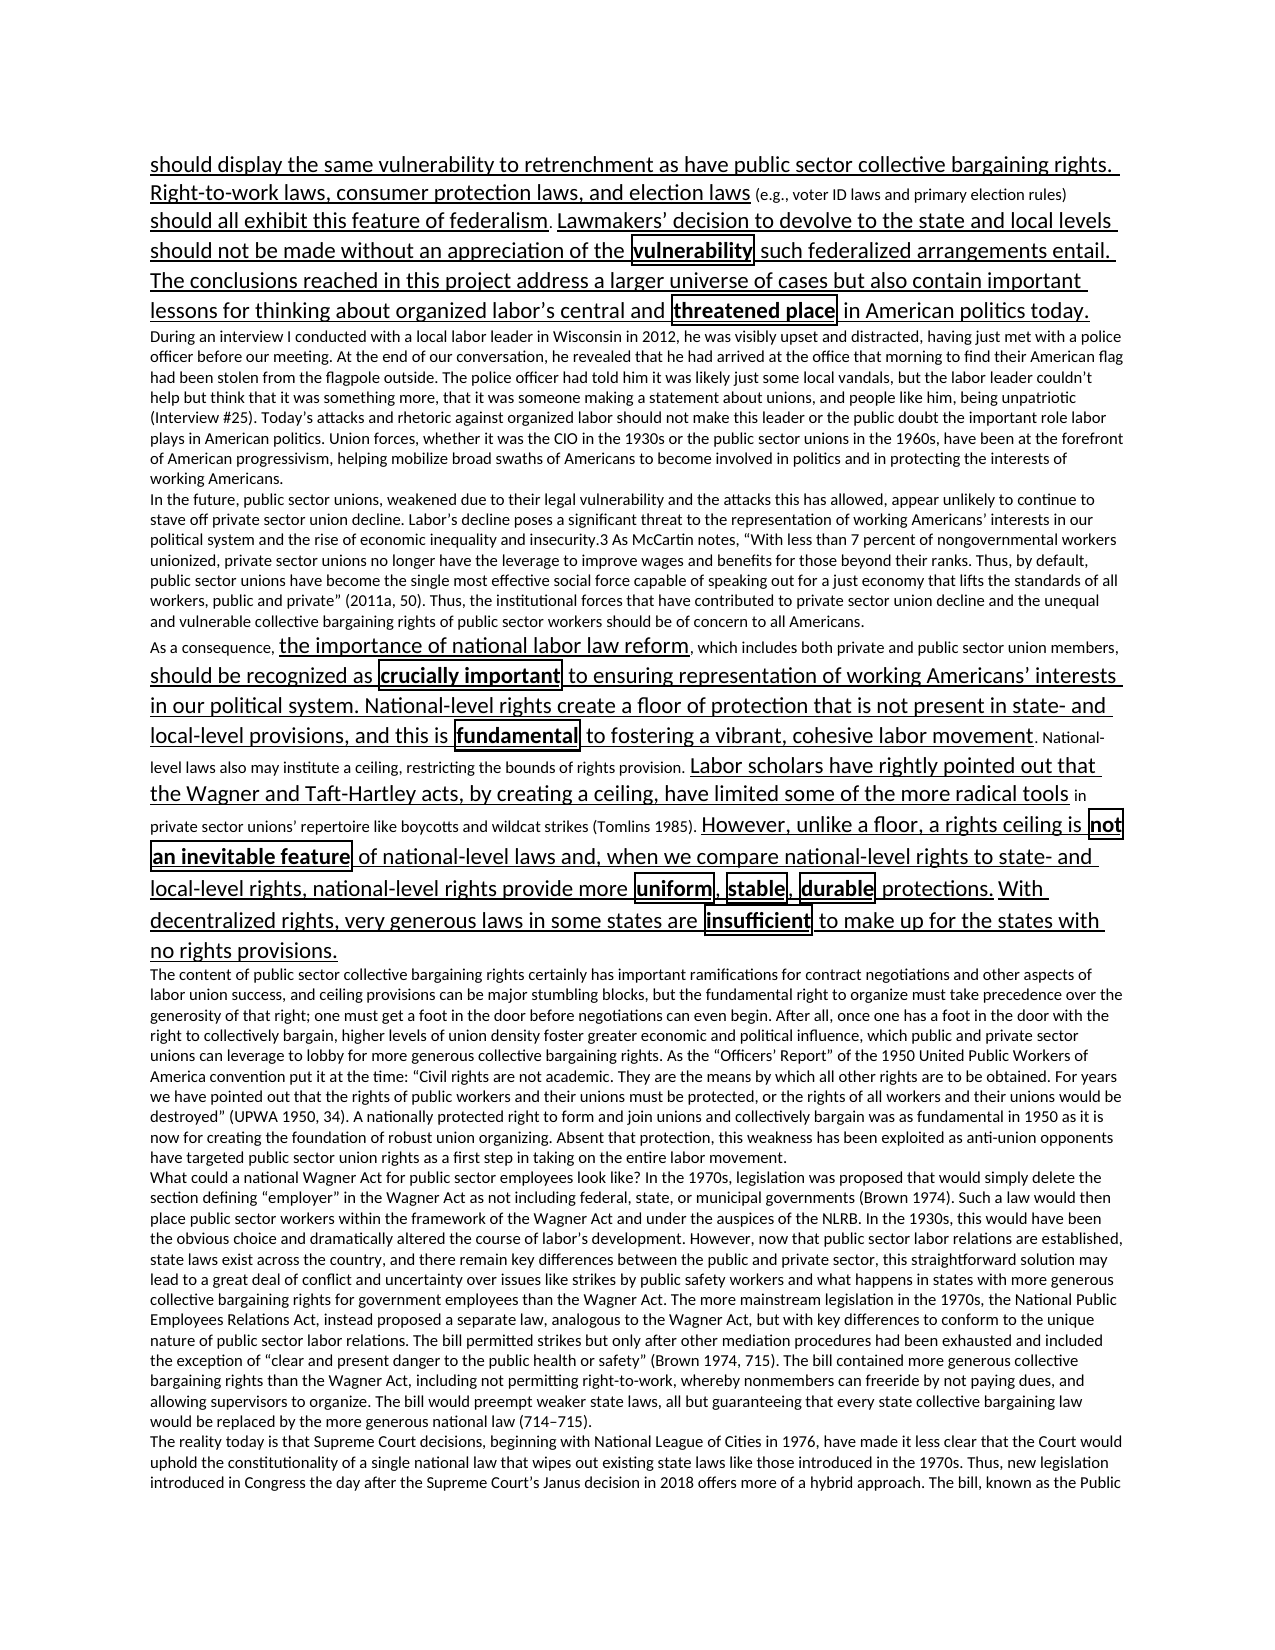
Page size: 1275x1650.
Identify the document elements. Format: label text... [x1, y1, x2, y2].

text During an interview I conducted with a local labor leader in Wisconsin in 2012, he was visibly upset and distracted, having just met with a police officer before our meeting. At the end of our conversation, he revealed that he had arrived at the office that morning to find their American flag had been stolen from the flagpole outside. The police officer had told him it was likely just some local vandals, but the labor leader couldn’t help but think that it was something more, that it was someone making a statement about unions, and people like him, being unpatriotic (Interview #25). Today’s attacks and rhetoric against organized labor should not make this leader or the public doubt the important role labor plays in American politics. Union forces, whether it was the CIO in the 1930s or the public sector unions in the 1960s, have been at the forefront of American progressivism, helping mobilize broad swaths of Americans to become involved in politics and in protecting the interests of working Americans. [150, 326, 1125, 489]
text In the future, public sector unions, weakened due to their legal vulnerability and the attacks this has allowed, appear unlikely to continue to stave off private sector union decline. Labor’s decline poses a significant threat to the representation of working Americans’ interests in our political system and the rise of economic inequality and insecurity.3 As McCartin notes, “With less than 7 percent of nongovernmental workers unionized, private sector unions no longer have the leverage to improve wages and benefits for those beyond their ranks. Thus, by default, public sector unions have become the single most effective social force capable of speaking out for a just economy that lifts the standards of all workers, public and private” (2011a, 50). Thus, the institutional forces that have contributed to private sector union decline and the unequal and vulnerable collective bargaining rights of public sector workers should be of concern to all Americans. [150, 489, 1125, 631]
text What could a national Wagner Act for public sector employees look like? In the 1970s, legislation was proposed that would simply delete the section defining “employer” in the Wagner Act as not including federal, state, or municipal governments (Brown 1974). Such a law would then place public sector workers within the framework of the Wagner Act and under the auspices of the NLRB. In the 1930s, this would have been the obvious choice and dramatically altered the course of labor’s development. However, now that public sector labor relations are established, state laws exist across the country, and there remain key differences between the public and private sector, this straightforward solution may lead to a great deal of conflict and uncertainty over issues like strikes by public safety workers and what happens in states with more generous collective bargaining rights for government employees than the Wagner Act. The more mainstream legislation in the 1970s, the National Public Employees Relations Act, instead proposed a separate law, analogous to the Wagner Act, but with key differences to conform to the unique nature of public sector labor relations. The bill permitted strikes but only after other mediation procedures had been exhausted and included the exception of “clear and present danger to the public health or safety” (Brown 1974, 715). The bill contained more generous collective bargaining rights than the Wagner Act, including not permitting right-to-work, whereby nonmembers can freeride by not paying dues, and allowing supervisors to organize. The bill would preempt weaker state laws, all but guaranteeing that every state collective bargaining law would be replaced by the more generous national law (714–715). [150, 1167, 1125, 1432]
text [150, 150, 1125, 326]
text As a consequence, the importance of national labor law reform, which includes both private and public sector union members, should be recognized as crucially important to ensuring representation of working Americans’ interests in our political system. National-level rights create a floor of protection that is not present in state- and local-level provisions, and this is fundamental to fostering a vibrant, cohesive labor movement. National-level laws also may institute a ceiling, restricting the bounds of rights provision. Labor scholars have rightly pointed out that the Wagner and Taft-Hartley acts, by creating a ceiling, have limited some of the more radical tools in private sector unions’ repertoire like boycotts and wildcat strikes (Tomlins 1985). However, unlike a floor, a rights ceiling is not an inevitable feature of national-level laws and, when we compare national-level rights to state- and local-level rights, national-level rights provide more uniform, stable, durable protections. With decentralized rights, very generous laws in some states are insufficient to make up for the states with no rights provisions. [150, 631, 1125, 964]
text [150, 1432, 1125, 1492]
text The content of public sector collective bargaining rights certainly has important ramifications for contract negotiations and other aspects of labor union success, and ceiling provisions can be major stumbling blocks, but the fundamental right to organize must take precedence over the generosity of that right; one must get a foot in the door before negotiations can even begin. After all, once one has a foot in the door with the right to collectively bargain, higher levels of union density foster greater economic and political influence, which public and private sector unions can leverage to lobby for more generous collective bargaining rights. As the “Officers’ Report” of the 1950 United Public Workers of America convention put it at the time: “Civil rights are not academic. They are the means by which all other rights are to be obtained. For years we have pointed out that the rights of public workers and their unions must be protected, or the rights of all workers and their unions would be destroyed” (UPWA 1950, 34). A nationally protected right to form and join unions and collectively bargain was as fundamental in 1950 as it is now for creating the foundation of robust union organizing. Absent that protection, this weakness has been exploited as anti-union opponents have targeted public sector union rights as a first step in taking on the entire labor movement. [150, 964, 1125, 1167]
